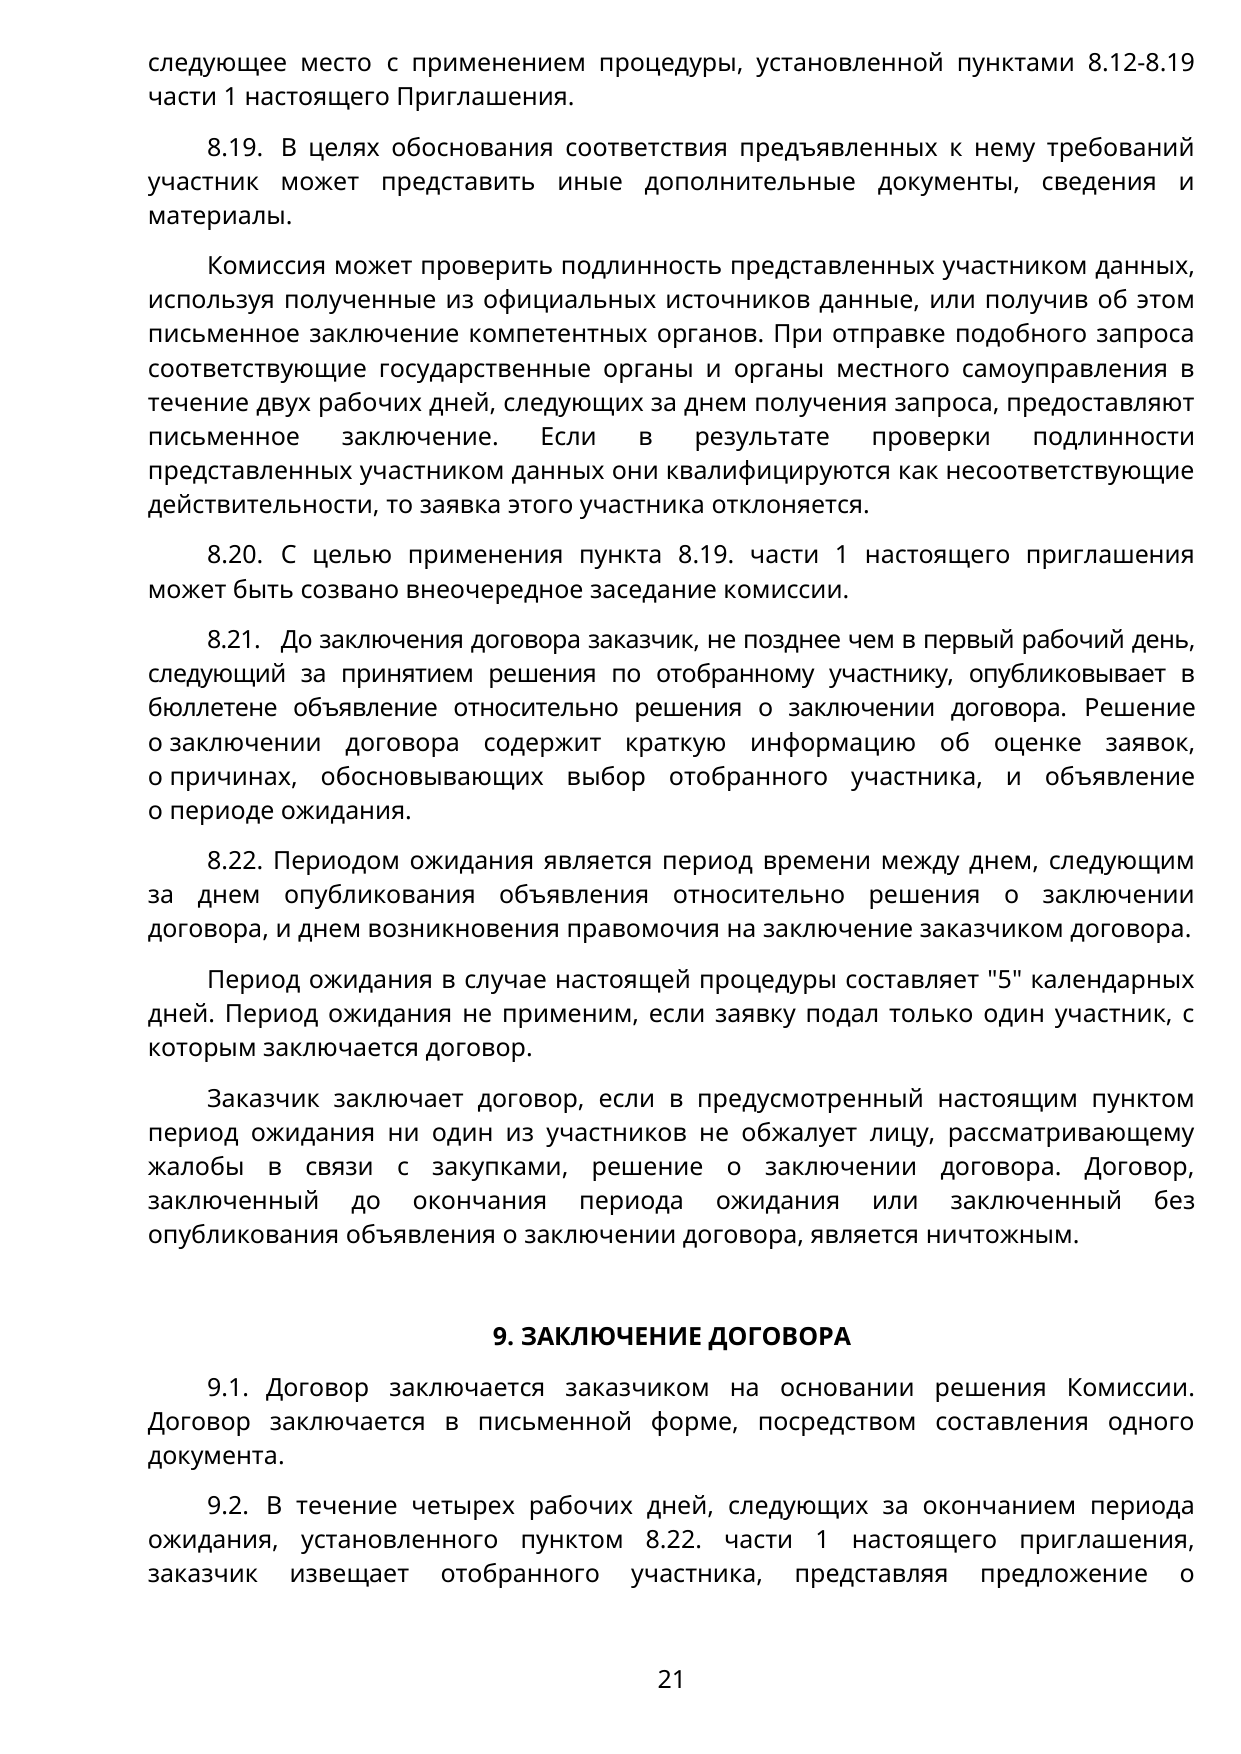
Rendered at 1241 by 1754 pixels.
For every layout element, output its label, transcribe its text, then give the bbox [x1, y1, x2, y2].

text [148, 44, 1196, 112]
text 9. ЗАКЛЮЧЕНИЕ ДОГОВОРА [148, 1318, 1196, 1352]
text 9.1. Договор заключается заказчиком на основании решения Комиссии. Договор заключается в письменной форме, посредством составления одного документа. [148, 1369, 1196, 1471]
text Период ожидания в случае настоящей процедуры составляет "5" календарных дней. Период ожидания не применим, если заявку подал только один участник, с которым заключается договор. [148, 962, 1196, 1064]
text 8.22. Периодом ожидания является период времени между днем, следующим за днем опубликования объявления относительно решения о заключении договора, и днем возникновения правомочия на заключение заказчиком договора. [148, 843, 1196, 945]
text Заказчик заключает договор, если в предусмотренный настоящим пунктом период ожидания ни один из участников не обжалует лицу, рассматривающему жалобы в связи с закупками, решение о заключении договора. Договор, заключенный до окончания периода ожидания или заключенный без опубликования объявления о заключении договора, является ничтожным. [148, 1081, 1196, 1251]
text 8.21. До заключения договора заказчик, не позднее чем в первый рабочий день, следующий за принятием решения по отобранному участнику, опубликовывает в бюллетене объявление относительно решения о заключении договора. Решение о заключении договора содержит краткую информацию об оценке заявок, о причинах, обосновывающих выбор отобранного участника, и объявление о периоде ожидания. [148, 622, 1196, 826]
text Комиссия может проверить подлинность представленных участником данных, используя полученные из официальных источников данные, или получив об этом письменное заключение компетентных органов. При отправке подобного запроса соответствующие государственные органы и органы местного самоуправления в течение двух рабочих дней, следующих за днем получения запроса, предоставляют письменное заключение. Если в результате проверки подлинности представленных участником данных они квалифицируются как несоответствующие действительности, то заявка этого участника отклоняется. [148, 248, 1196, 521]
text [148, 1488, 1196, 1590]
text 8.19. В целях обоснования соответствия предъявленных к нему требований участник может представить иные дополнительные документы, сведения и материалы. [148, 129, 1196, 231]
text 8.20. С целью применения пункта 8.19. части 1 настоящего приглашения может быть созвано внеочередное заседание комиссии. [148, 537, 1196, 605]
